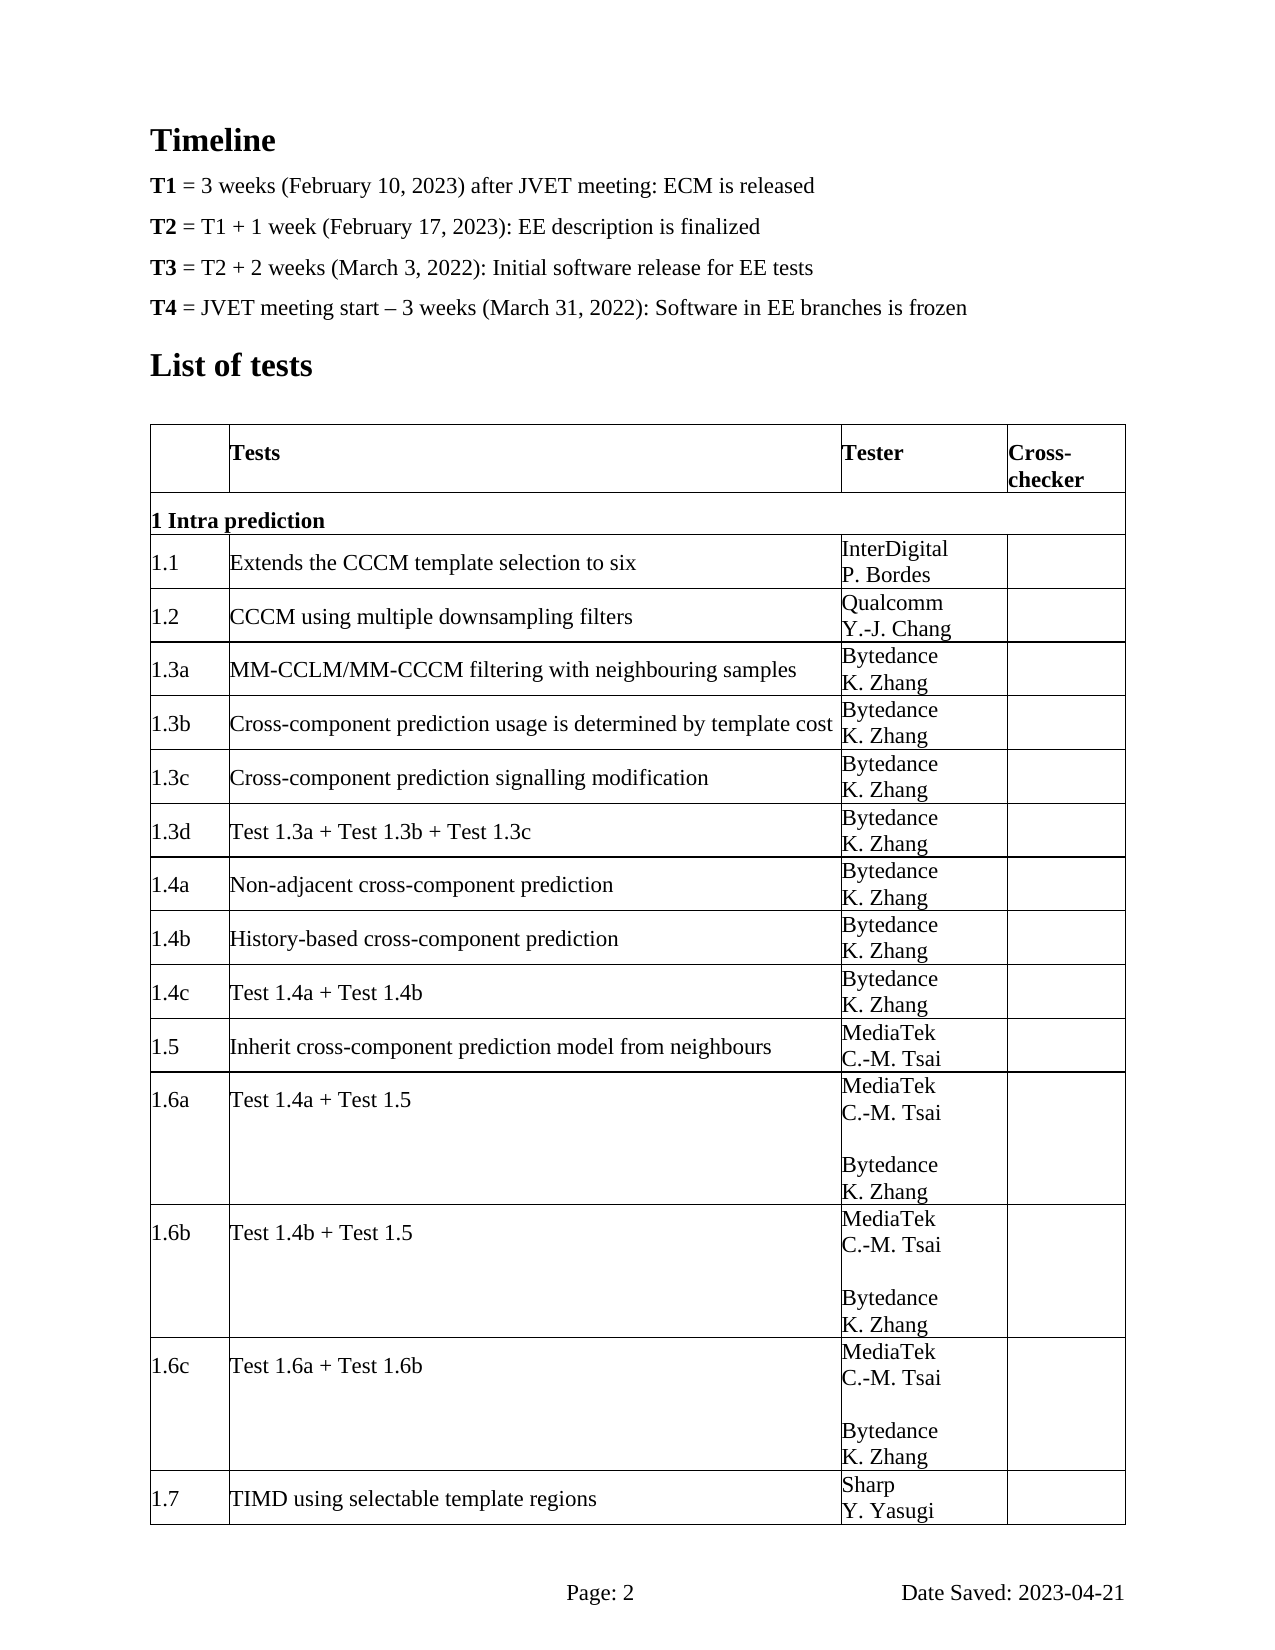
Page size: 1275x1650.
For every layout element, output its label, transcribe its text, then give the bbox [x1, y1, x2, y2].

table_cell 1.2 [151, 589, 229, 641]
table_cell 1.5 [151, 1019, 229, 1071]
table_cell Test 1.6a + Test 1.6b [230, 1338, 841, 1470]
table_cell CCCM using multiple downsampling filters [230, 589, 841, 641]
table_cell Bytedance K. Zhang [842, 965, 1007, 1018]
table_header [151, 425, 229, 492]
table_header Tests [230, 425, 841, 492]
table_cell 1.7 [151, 1471, 229, 1523]
table_cell [1008, 804, 1125, 856]
table_cell Cross-component prediction signalling modification [230, 750, 841, 803]
table_cell [1008, 643, 1125, 695]
table_cell [1008, 1073, 1125, 1204]
table_cell Test 1.4a + Test 1.4b [230, 965, 841, 1018]
text T4 = JVET meeting start – 3 weeks (March 31, 2022): Software in EE branches is frozen [150, 294, 1125, 320]
table_cell 1.1 [151, 535, 229, 588]
table_cell Bytedance K. Zhang [842, 750, 1007, 803]
subtitle Timeline [150, 120, 1125, 158]
table_cell Bytedance K. Zhang [842, 804, 1007, 856]
table_cell [1008, 535, 1125, 588]
table_cell [1008, 1338, 1125, 1470]
table_cell Bytedance K. Zhang [842, 911, 1007, 964]
table_header Tester [842, 425, 1007, 492]
table_cell Cross-component prediction usage is determined by template cost [230, 696, 841, 749]
text T2 = T1 + 1 week (February 17, 2023): EE description is finalized [150, 213, 1125, 239]
table_cell InterDigital P. Bordes [842, 535, 1007, 588]
table_cell Bytedance K. Zhang [842, 858, 1007, 910]
subtitle List of tests [150, 345, 1125, 384]
table_cell 1.3a [151, 643, 229, 695]
table_cell [1008, 1471, 1125, 1523]
table_cell 1.4c [151, 965, 229, 1018]
table_cell MediaTek C.-M. Tsai Bytedance K. Zhang [842, 1205, 1007, 1337]
table_cell [1008, 696, 1125, 749]
table_cell Test 1.4b + Test 1.5 [230, 1205, 841, 1337]
table_cell MediaTek C.-M. Tsai [842, 1019, 1007, 1071]
table_cell [1008, 911, 1125, 964]
table_cell Test 1.4a + Test 1.5 [230, 1073, 841, 1204]
table_header Cross-checker [1008, 425, 1125, 492]
table_cell 1.6b [151, 1205, 229, 1337]
table_cell [1008, 1019, 1125, 1071]
table_cell 1 Intra prediction [151, 493, 1125, 534]
table_cell Bytedance K. Zhang [842, 643, 1007, 695]
table_cell 1.3c [151, 750, 229, 803]
table_cell MM-CCLM/MM-CCCM filtering with neighbouring samples [230, 643, 841, 695]
table_cell History-based cross-component prediction [230, 911, 841, 964]
table_cell [1008, 750, 1125, 803]
table_cell 1.4a [151, 858, 229, 910]
table_cell [1008, 965, 1125, 1018]
text T1 = 3 weeks (February 10, 2023) after JVET meeting: ECM is released [150, 172, 1125, 199]
table_cell 1.3d [151, 804, 229, 856]
text T3 = T2 + 2 weeks (March 3, 2022): Initial software release for EE tests [150, 253, 1125, 280]
table_cell Inherit cross-component prediction model from neighbours [230, 1019, 841, 1071]
table_cell 1.6a [151, 1073, 229, 1204]
table_cell TIMD using selectable template regions [230, 1471, 841, 1523]
table_cell MediaTek C.-M. Tsai Bytedance K. Zhang [842, 1073, 1007, 1204]
table_cell [1008, 589, 1125, 641]
table_cell Extends the CCCM template selection to six [230, 535, 841, 588]
table_cell Qualcomm Y.-J. Chang [842, 589, 1007, 641]
table_cell MediaTek C.-M. Tsai Bytedance K. Zhang [842, 1338, 1007, 1470]
table_cell Test 1.3a + Test 1.3b + Test 1.3c [230, 804, 841, 856]
table_cell [1008, 1205, 1125, 1337]
table_cell Non-adjacent cross-component prediction [230, 858, 841, 910]
table_cell Sharp Y. Yasugi [842, 1471, 1007, 1523]
table_cell [1008, 858, 1125, 910]
table_cell 1.6c [151, 1338, 229, 1470]
table_cell Bytedance K. Zhang [842, 696, 1007, 749]
table_cell 1.3b [151, 696, 229, 749]
table_cell 1.4b [151, 911, 229, 964]
